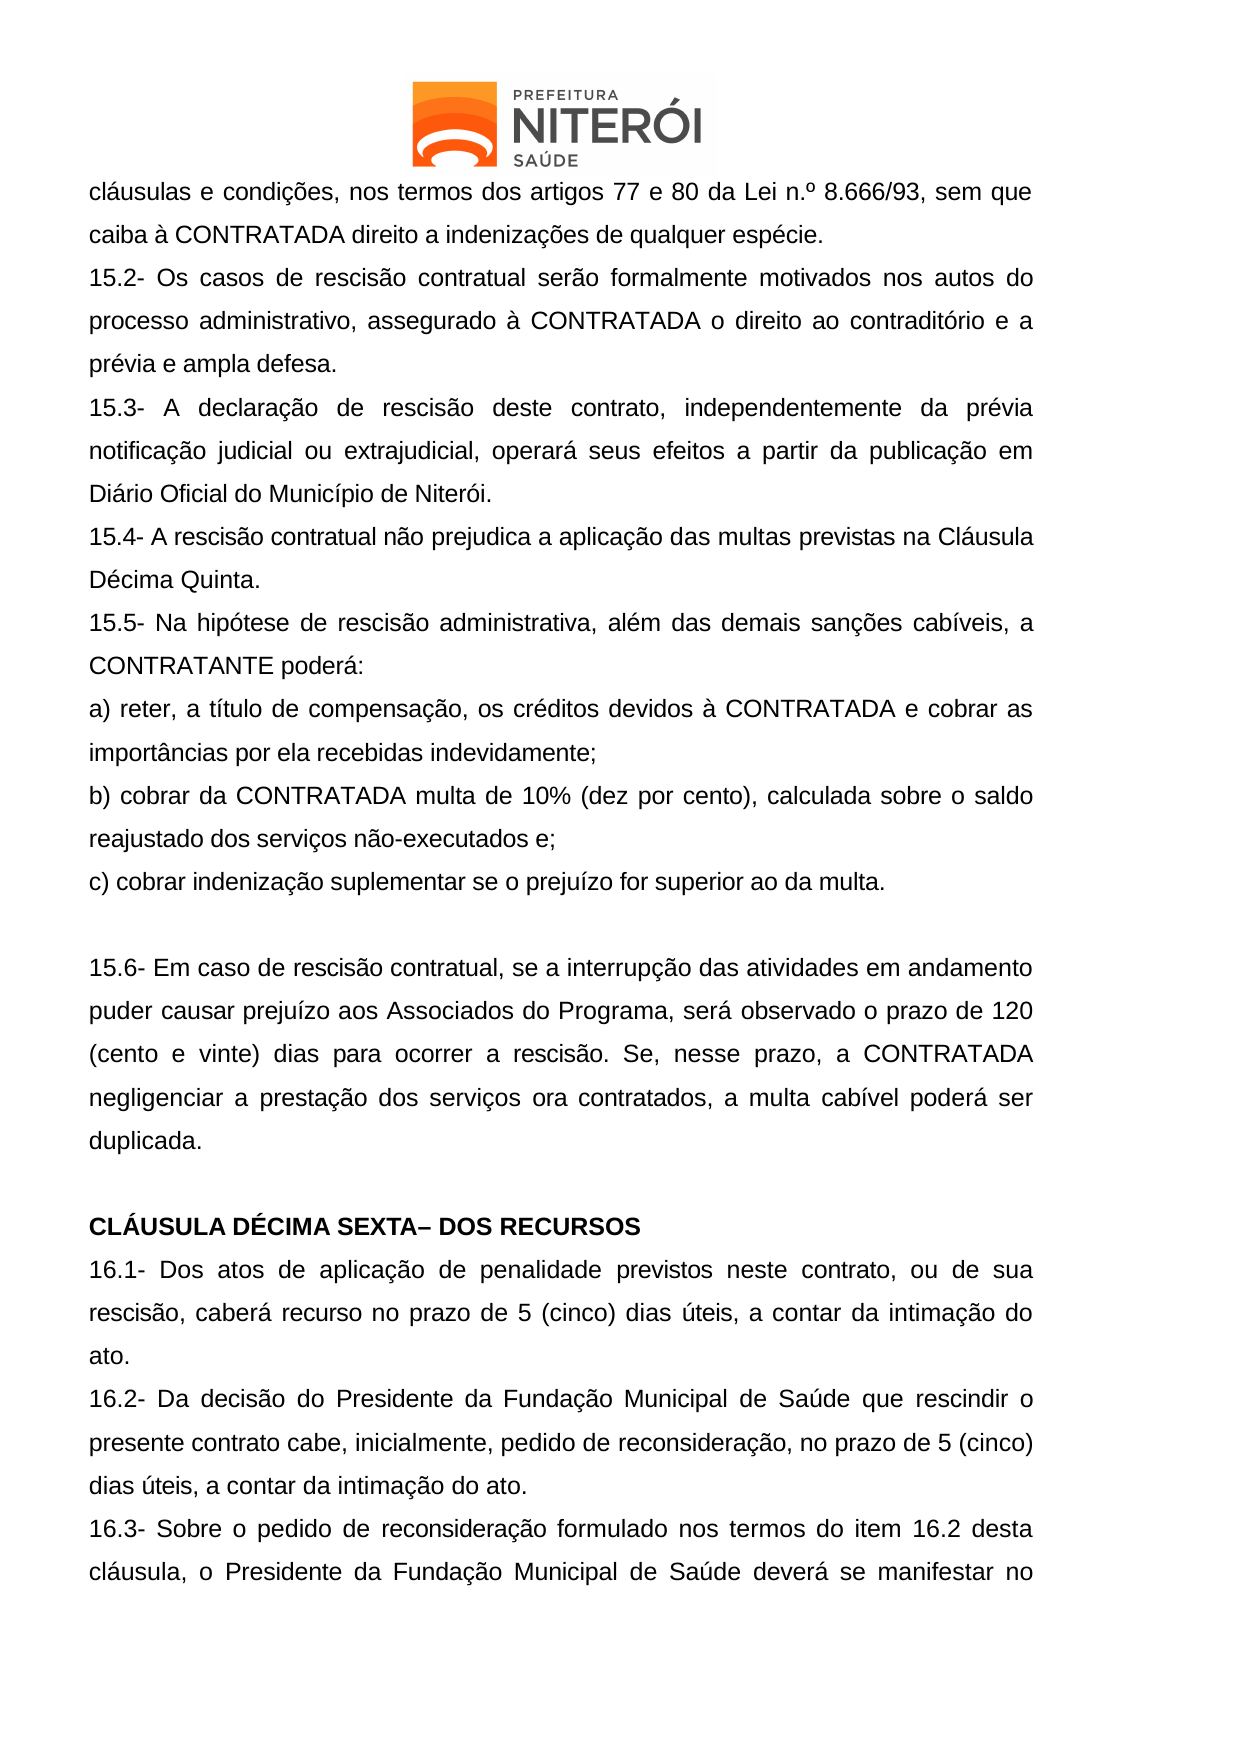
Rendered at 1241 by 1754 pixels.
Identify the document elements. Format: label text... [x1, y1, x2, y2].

text a) reter, a título de compensação, os créditos devidos à CONTRATADA e cobrar as importâncias por ela recebidas indevidamente; [89, 694, 1034, 766]
text CLÁUSULA DÉCIMA SEXTA– DOS RECURSOS [89, 1212, 1034, 1241]
text 15.2- Os casos de rescisão contratual serão formalmente motivados nos autos do processo administrativo, assegurado à CONTRATADA o direito ao contraditório e a prévia e ampla defesa. [89, 263, 1034, 378]
text 15.5- Na hipótese de rescisão administrativa, além das demais sanções cabíveis, a CONTRATANTE poderá: [89, 608, 1034, 680]
text 16.1- Dos atos de aplicação de penalidade previstos neste contrato, ou de sua rescisão, caberá recurso no prazo de 5 (cinco) dias úteis, a contar da intimação do ato. [89, 1255, 1034, 1370]
text 15.6- Em caso de rescisão contratual, se a interrupção das atividades em andamento puder causar prejuízo aos Associados do Programa, será observado o prazo de 120 (cento e vinte) dias para ocorrer a rescisão. Se, nesse prazo, a CONTRATADA negligenciar a prestação dos serviços ora contratados, a multa cabível poderá ser duplicada. [89, 953, 1034, 1154]
text 15.4- A rescisão contratual não prejudica a aplicação das multas previstas na Cláusula Décima Quinta. [89, 522, 1034, 594]
text c) cobrar indenização suplementar se o prejuízo for superior ao da multa. [89, 867, 1034, 896]
text b) cobrar da CONTRATADA multa de 10% (dez por cento), calculada sobre o saldo reajustado dos serviços não-executados e; [89, 781, 1034, 852]
text 15.3- A declaração de rescisão deste contrato, independentemente da prévia notificação judicial ou extrajudicial, operará seus efeitos a partir da publicação em Diário Oficial do Município de Niterói. [89, 392, 1034, 507]
text 16.2- Da decisão do Presidente da Fundação Municipal de Saúde que rescindir o presente contrato cabe, inicialmente, pedido de reconsideração, no prazo de 5 (cinco) dias úteis, a contar da intimação do ato. [89, 1384, 1034, 1499]
picture [405, 73, 718, 177]
